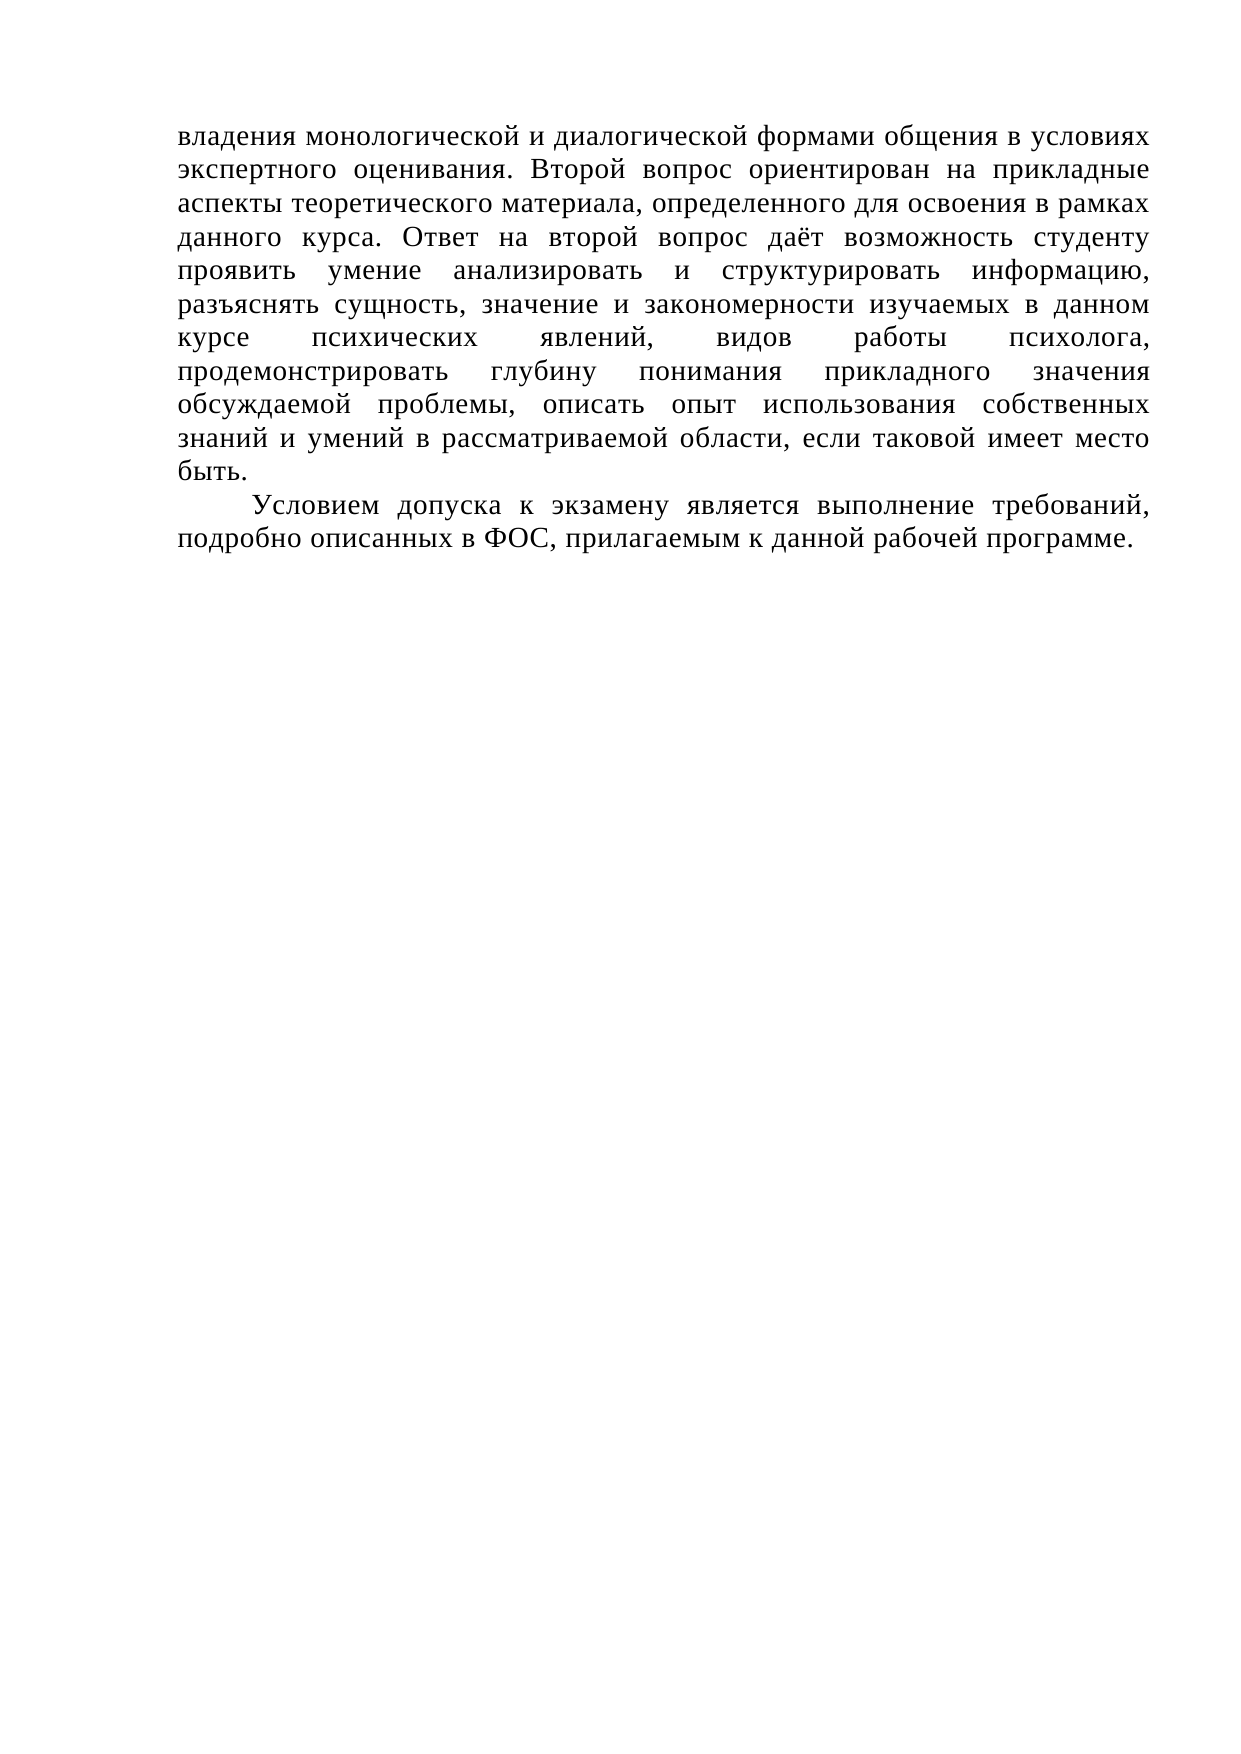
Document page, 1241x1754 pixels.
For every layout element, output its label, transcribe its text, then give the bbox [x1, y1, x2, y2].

text Условием допуска к экзамену является выполнение требований, подробно описанных в ФОС, прилагаемым к данной рабочей программе. [177, 487, 1152, 554]
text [177, 118, 1152, 487]
